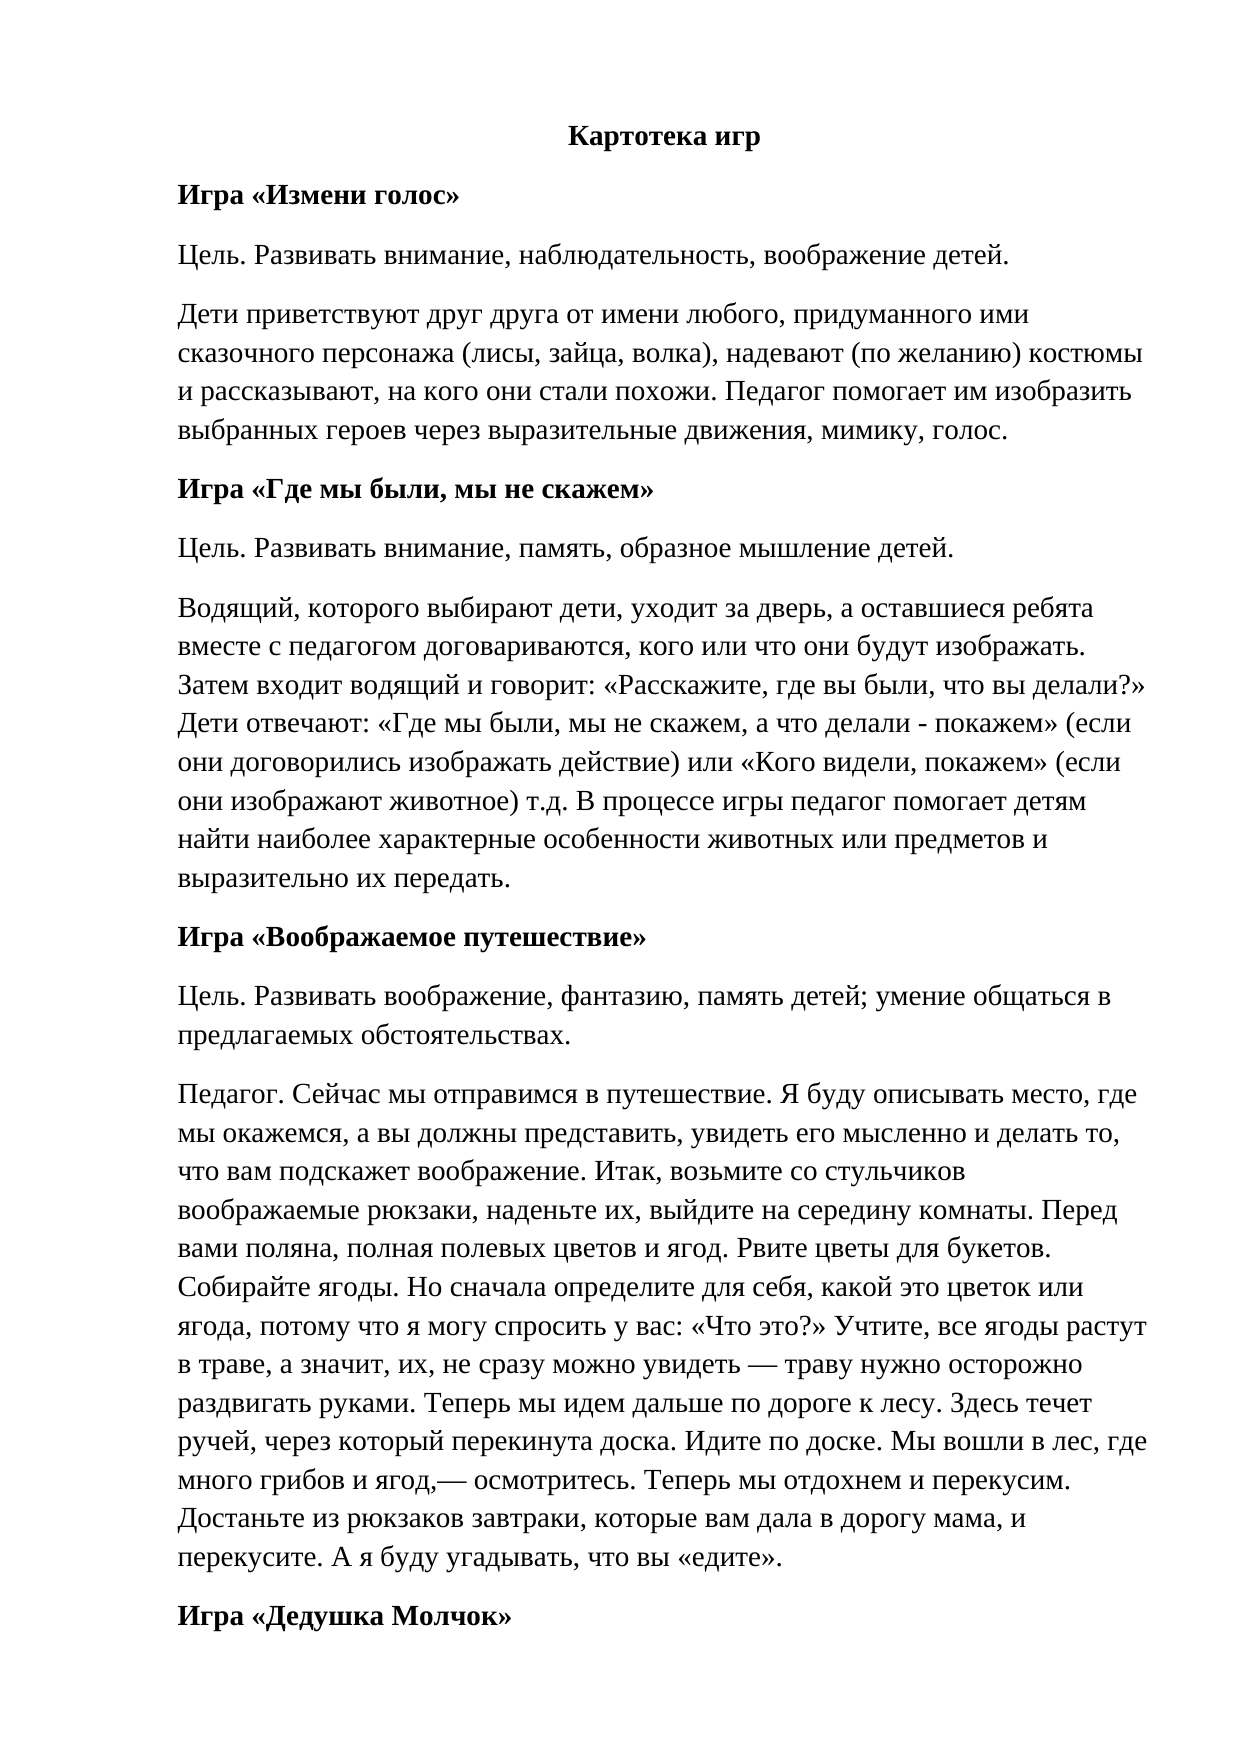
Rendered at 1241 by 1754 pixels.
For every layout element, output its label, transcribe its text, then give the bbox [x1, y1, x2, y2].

text Дети приветствуют друг друга от имени любого, придуманного ими сказочного персонажа (лисы, зайца, волка), надевают (по желанию) костюмы и рассказывают, на кого они стали похожи. Педагог помогает им изобразить выбранных героев через выразительные движения, мимику, голос. [177, 296, 1152, 445]
text Игра «Где мы были, мы не скажем» [177, 471, 1152, 505]
text Педагог. Сейчас мы отправимся в путешествие. Я буду описывать место, где мы окажемся, а вы должны представить, увидеть его мысленно и делать то, что вам подскажет воображение. Итак, возьмите со стульчиков воображаемые рюкзаки, наденьте их, выйдите на середину комнаты. Перед вами поляна, полная полевых цветов и ягод. Рвите цветы для букетов. Собирайте ягоды. Но сначала определите для себя, какой это цветок или ягода, потому что я могу спросить у вас: «Что это?» Учтите, все ягоды растут в траве, а значит, их, не сразу можно увидеть — траву нужно осторожно раздвигать руками. Теперь мы идем дальше по дороге к лесу. Здесь течет ручей, через который перекинута доска. Идите по доске. Мы вошли в лес, где много грибов и ягод,— осмотритесь. Теперь мы отдохнем и перекусим. Достаньте из рюкзаков завтраки, которые вам дала в дорогу мама, и перекусите. А я буду угадывать, что вы «едите». [177, 1076, 1152, 1572]
text Игра «Воображаемое путешествие» [177, 919, 1152, 953]
text Водящий, которого выбирают дети, уходит за дверь, а оставшиеся ребята вместе с педагогом договариваются, кого или что они будут изображать. Затем входит водящий и говорит: «Расскажите, где вы были, что вы делали?» Дети отвечают: «Где мы были, мы не скажем, а что делали - покажем» (если они договорились изображать действие) или «Кого видели, покажем» (если они изображают животное) т.д. В процессе игры педагог помогает детям найти наиболее характерные особенности животных или предметов и выразительно их передать. [177, 590, 1152, 893]
text Цель. Развивать внимание, память, образное мышление детей. [177, 531, 1152, 564]
text Цель. Развивать внимание, наблюдательность, воображение детей. [177, 237, 1152, 270]
text Цель. Развивать воображение, фантазию, память детей; умение общаться в предлагаемых обстоятельствах. [177, 978, 1152, 1051]
text Игра «Измени голос» [177, 177, 1152, 211]
text Игра «Дедушка Молчок» [177, 1598, 1152, 1632]
text Картотека игр [177, 118, 1152, 152]
